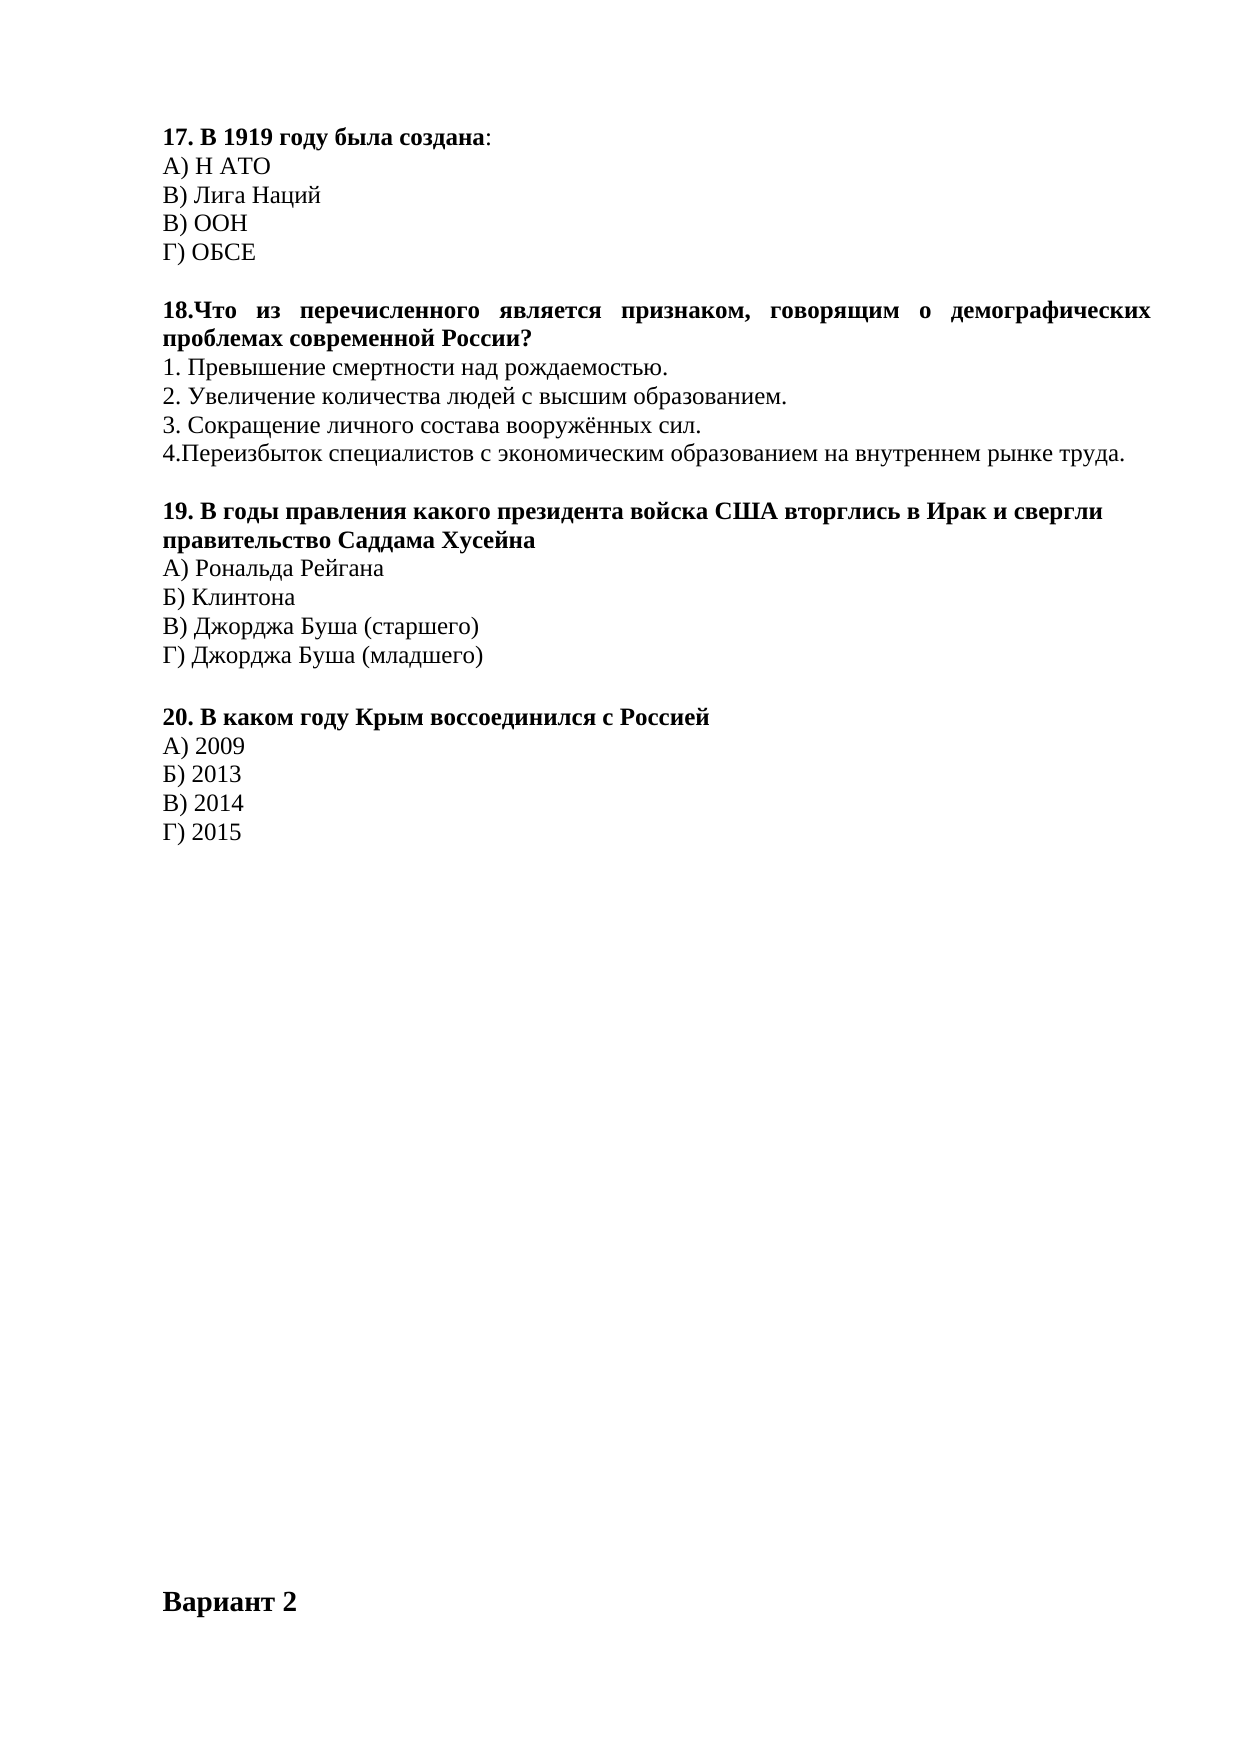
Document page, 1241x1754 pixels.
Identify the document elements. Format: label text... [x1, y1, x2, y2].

text Б) 2013 [162, 759, 1152, 788]
text А) 2009 [162, 731, 1152, 759]
text 18.Что из перечисленного является признаком, говорящим о демографических проблемах современной России? [162, 295, 1152, 352]
text А) Рональда Рейгана [162, 553, 1152, 582]
text 19. В годы правления какого президента войска США вторглись в Ирак и свергли правительство Саддама Хусейна [162, 496, 1152, 553]
text Г) 2015 [162, 817, 1152, 846]
text 20. В каком году Крым воссоединился с Россией [162, 702, 1152, 731]
text В) 2014 [162, 788, 1152, 817]
text Б) Клинтона [162, 582, 1152, 611]
text В) Джорджа Буша (старшего) [162, 611, 1152, 640]
text Вариант 2 [162, 1584, 1152, 1617]
text 4.Переизбыток специалистов с экономическим образованием на внутреннем рынке труда. [162, 438, 1152, 467]
text 3. Сокращение личного состава вооружённых сил. [162, 410, 1152, 438]
text 1. Превышение смертности над рождаемостью. [162, 352, 1152, 381]
text 17. В 1919 году была создана: А) Н АТО В) Лига Наций В) ООН Г) ОБСЕ [162, 122, 1152, 266]
text Г) Джорджа Буша (младшего) [162, 640, 1152, 668]
text 2. Увеличение количества людей с высшим образованием. [162, 381, 1152, 410]
